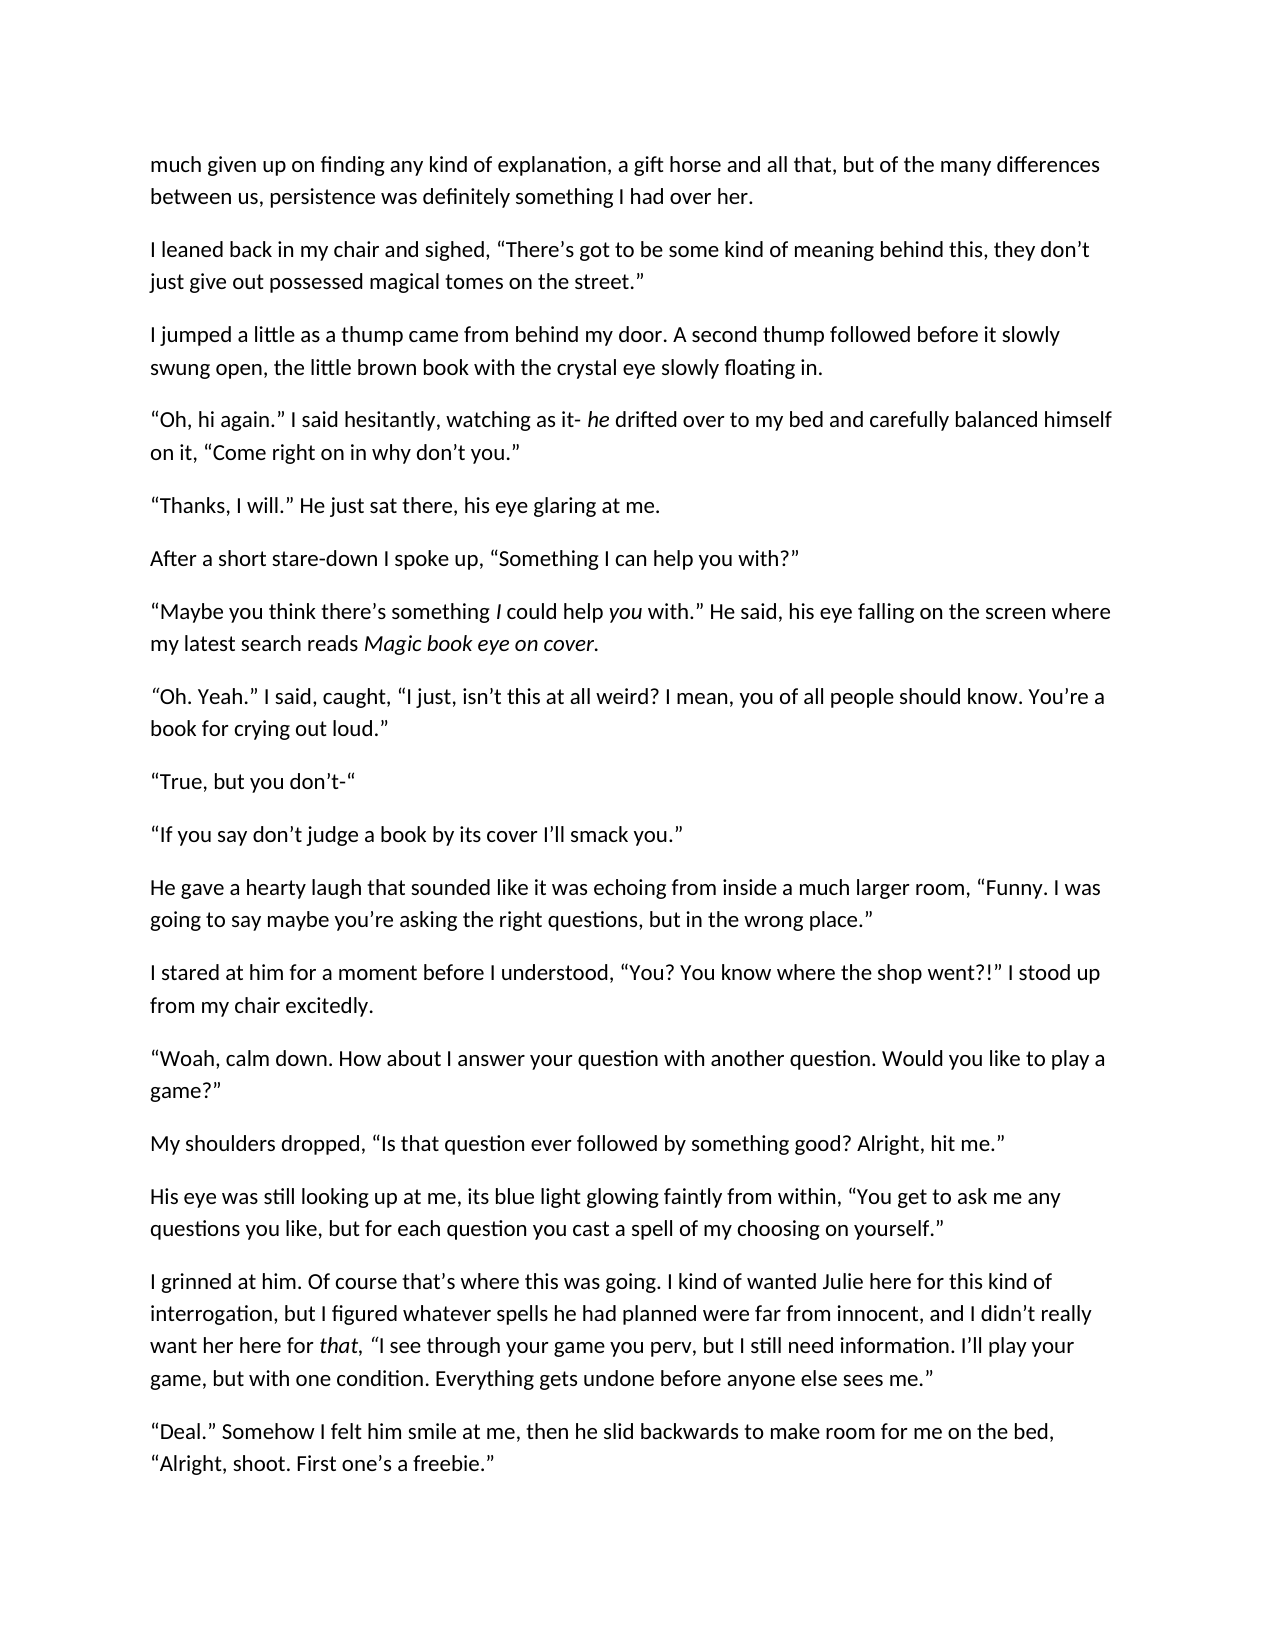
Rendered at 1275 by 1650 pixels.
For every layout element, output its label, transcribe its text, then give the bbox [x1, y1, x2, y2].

text “Maybe you think there’s something I could help you with.” He said, his eye falling on the screen where my latest search reads Magic book eye on cover. [150, 597, 1125, 657]
text “Woah, calm down. How about I answer your question with another question. Would you like to play a game?” [150, 1044, 1125, 1104]
text After a short stare-down I spoke up, “Something I can help you with?” [150, 544, 1125, 572]
text I stared at him for a moment before I understood, “You? You know where the shop went?!” I stood up from my chair excitedly. [150, 958, 1125, 1019]
text “True, but you don’t-“ [150, 767, 1125, 795]
text I grinned at him. Of course that’s where this was going. I kind of wanted Julie here for this kind of interrogation, but I figured whatever spells he had planned were far from innocent, and I didn’t really want her here for that, “I see through your game you perv, but I still need information. I’ll play your game, but with one condition. Everything gets undone before anyone else sees me.” [150, 1267, 1125, 1392]
text I jumped a little as a thump came from behind my door. A second thump followed before it slowly swung open, the little brown book with the crystal eye slowly floating in. [150, 320, 1125, 381]
text My shoulders dropped, “Is that question ever followed by something good? Alright, hit me.” [150, 1129, 1125, 1157]
text “Oh, hi again.” I said hesitantly, watching as it- he drifted over to my bed and carefully balanced himself on it, “Come right on in why don’t you.” [150, 406, 1125, 466]
text I leaned back in my chair and sighed, “There’s got to be some kind of meaning behind this, they don’t just give out possessed magical tomes on the street.” [150, 235, 1125, 295]
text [150, 150, 1125, 210]
text His eye was still looking up at me, its blue light glowing faintly from within, “You get to ask me any questions you like, but for each question you cast a spell of my choosing on yourself.” [150, 1182, 1125, 1242]
text “Oh. Yeah.” I said, caught, “I just, isn’t this at all weird? I mean, you of all people should know. You’re a book for crying out loud.” [150, 682, 1125, 742]
text “Deal.” Somehow I felt him smile at me, then he slid backwards to make room for me on the bed, “Alright, shoot. First one’s a freebie.” [150, 1417, 1125, 1477]
text “If you say don’t judge a book by its cover I’ll smack you.” [150, 820, 1125, 848]
text He gave a hearty laugh that sounded like it was echoing from inside a much larger room, “Funny. I was going to say maybe you’re asking the right questions, but in the wrong place.” [150, 873, 1125, 933]
text “Thanks, I will.” He just sat there, his eye glaring at me. [150, 491, 1125, 519]
